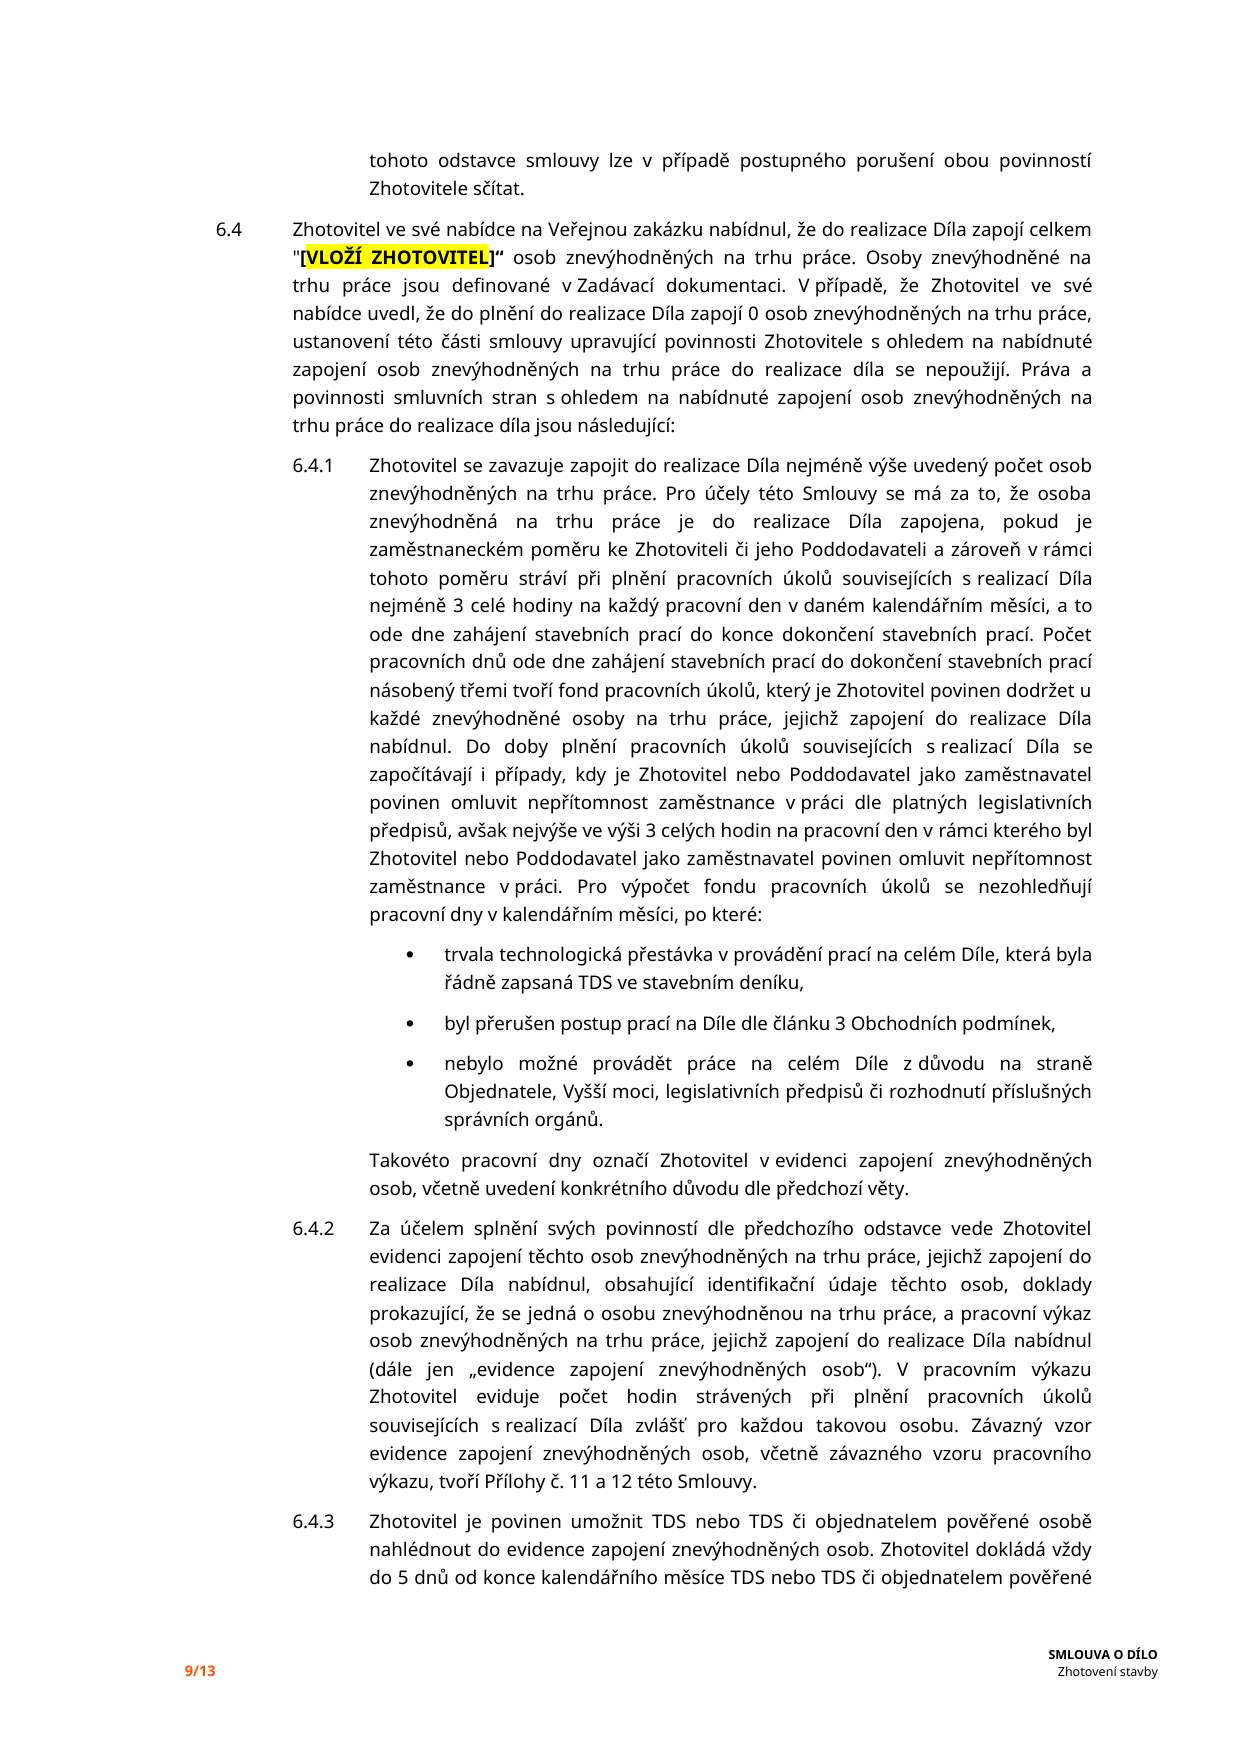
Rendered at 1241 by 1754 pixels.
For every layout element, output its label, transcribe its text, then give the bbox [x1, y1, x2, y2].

list byl přerušen postup prací na Díle dle článku 3 Obchodních podmínek, [407, 1010, 1093, 1036]
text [292, 147, 1093, 201]
list nebylo možné provádět práce na celém Díle z důvodu na straně Objednatele, Vyšší moci, legislativních předpisů či rozhodnutí příslušných správních orgánů. [407, 1051, 1093, 1132]
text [292, 1508, 1093, 1590]
list Takovéto pracovní dny označí Zhotovitel v evidenci zapojení znevýhodněných osob, včetně uvedení konkrétního důvodu dle předchozí věty. [369, 1147, 1093, 1201]
text Za účelem splnění svých povinností dle předchozího odstavce vede Zhotovitel evidenci zapojení těchto osob znevýhodněných na trhu práce, jejichž zapojení do realizace Díla nabídnul, obsahující identifikační údaje těchto osob, doklady prokazující, že se jedná o osobu znevýhodněnou na trhu práce, a pracovní výkaz osob znevýhodněných na trhu práce, jejichž zapojení do realizace Díla nabídnul (dále jen „evidence zapojení znevýhodněných osob“). V pracovním výkazu Zhotovitel eviduje počet hodin strávených při plnění pracovních úkolů souvisejících s realizací Díla zvlášť pro každou takovou osobu. Závazný vzor evidence zapojení znevýhodněných osob, včetně závazného vzoru pracovního výkazu, tvoří Přílohy č. 11 a 12 této Smlouvy. [292, 1216, 1093, 1493]
list trvala technologická přestávka v provádění prací na celém Díle, která byla řádně zapsaná TDS ve stavebním deníku, [407, 942, 1093, 995]
list Zhotovitel se zavazuje zapojit do realizace Díla nejméně výše uvedený počet osob znevýhodněných na trhu práce. Pro účely této Smlouvy se má za to, že osoba znevýhodněná na trhu práce je do realizace Díla zapojena, pokud je zaměstnaneckém poměru ke Zhotoviteli či jeho Poddodavateli a zároveň v rámci tohoto poměru stráví při plnění pracovních úkolů souvisejících s realizací Díla nejméně 3 celé hodiny na každý pracovní den v daném kalendářním měsíci, a to ode dne zahájení stavebních prací do konce dokončení stavebních prací. Počet pracovních dnů ode dne zahájení stavebních prací do dokončení stavebních prací násobený třemi tvoří fond pracovních úkolů, který je Zhotovitel povinen dodržet u každé znevýhodněné osoby na trhu práce, jejichž zapojení do realizace Díla nabídnul. Do doby plnění pracovních úkolů souvisejících s realizací Díla se započítávají i případy, kdy je Zhotovitel nebo Poddodavatel jako zaměstnavatel povinen omluvit nepřítomnost zaměstnance v práci dle platných legislativních předpisů, avšak nejvýše ve výši 3 celých hodin na pracovní den v rámci kterého byl Zhotovitel nebo Poddodavatel jako zaměstnavatel povinen omluvit nepřítomnost zaměstnance v práci. Pro výpočet fondu pracovních úkolů se nezohledňují pracovní dny v kalendářním měsíci, po které: [292, 453, 1093, 927]
text Zhotovitel ve své nabídce na Veřejnou zakázku nabídnul, že do realizace Díla zapojí celkem "[VLOŽÍ ZHOTOVITEL]“ osob znevýhodněných na trhu práce. Osoby znevýhodněné na trhu práce jsou definované v Zadávací dokumentaci. V případě, že Zhotovitel ve své nabídce uvedl, že do plnění do realizace Díla zapojí 0 osob znevýhodněných na trhu práce, ustanovení této části smlouvy upravující povinnosti Zhotovitele s ohledem na nabídnuté zapojení osob znevýhodněných na trhu práce do realizace díla se nepoužijí. Práva a povinnosti smluvních stran s ohledem na nabídnuté zapojení osob znevýhodněných na trhu práce do realizace díla jsou následující: [216, 216, 1093, 438]
